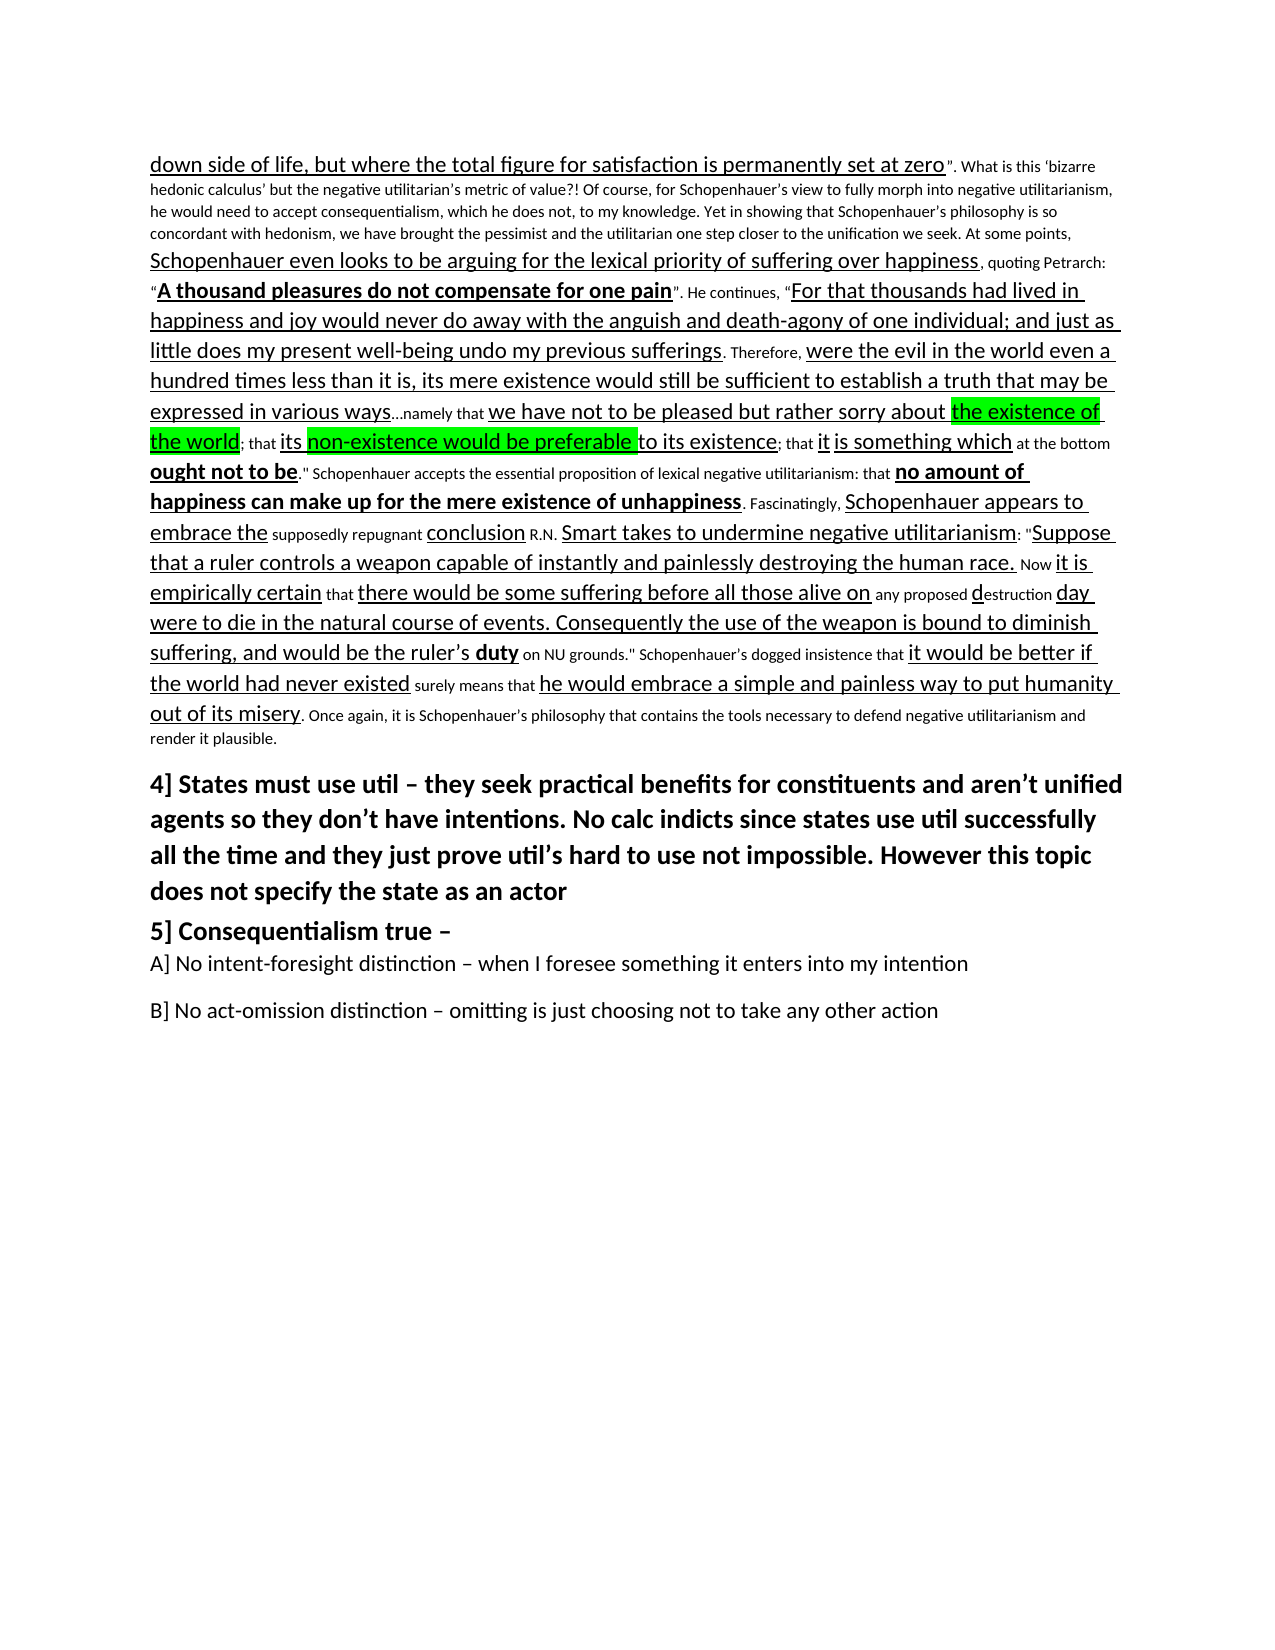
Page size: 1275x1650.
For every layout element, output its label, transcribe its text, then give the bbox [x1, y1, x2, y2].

subtitle 4] States must use util – they seek practical benefits for constituents and aren’t unified agents so they don’t have intentions. No calc indicts since states use util successfully all the time and they just prove util’s hard to use not impossible. However this topic does not specify the state as an actor [150, 767, 1125, 907]
subtitle 5] Consequentialism true – [150, 914, 1125, 947]
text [150, 150, 1125, 749]
text A] No intent-foresight distinction – when I foresee something it enters into my intention [150, 949, 1125, 977]
text B] No act-omission distinction – omitting is just choosing not to take any other action [150, 996, 1125, 1024]
